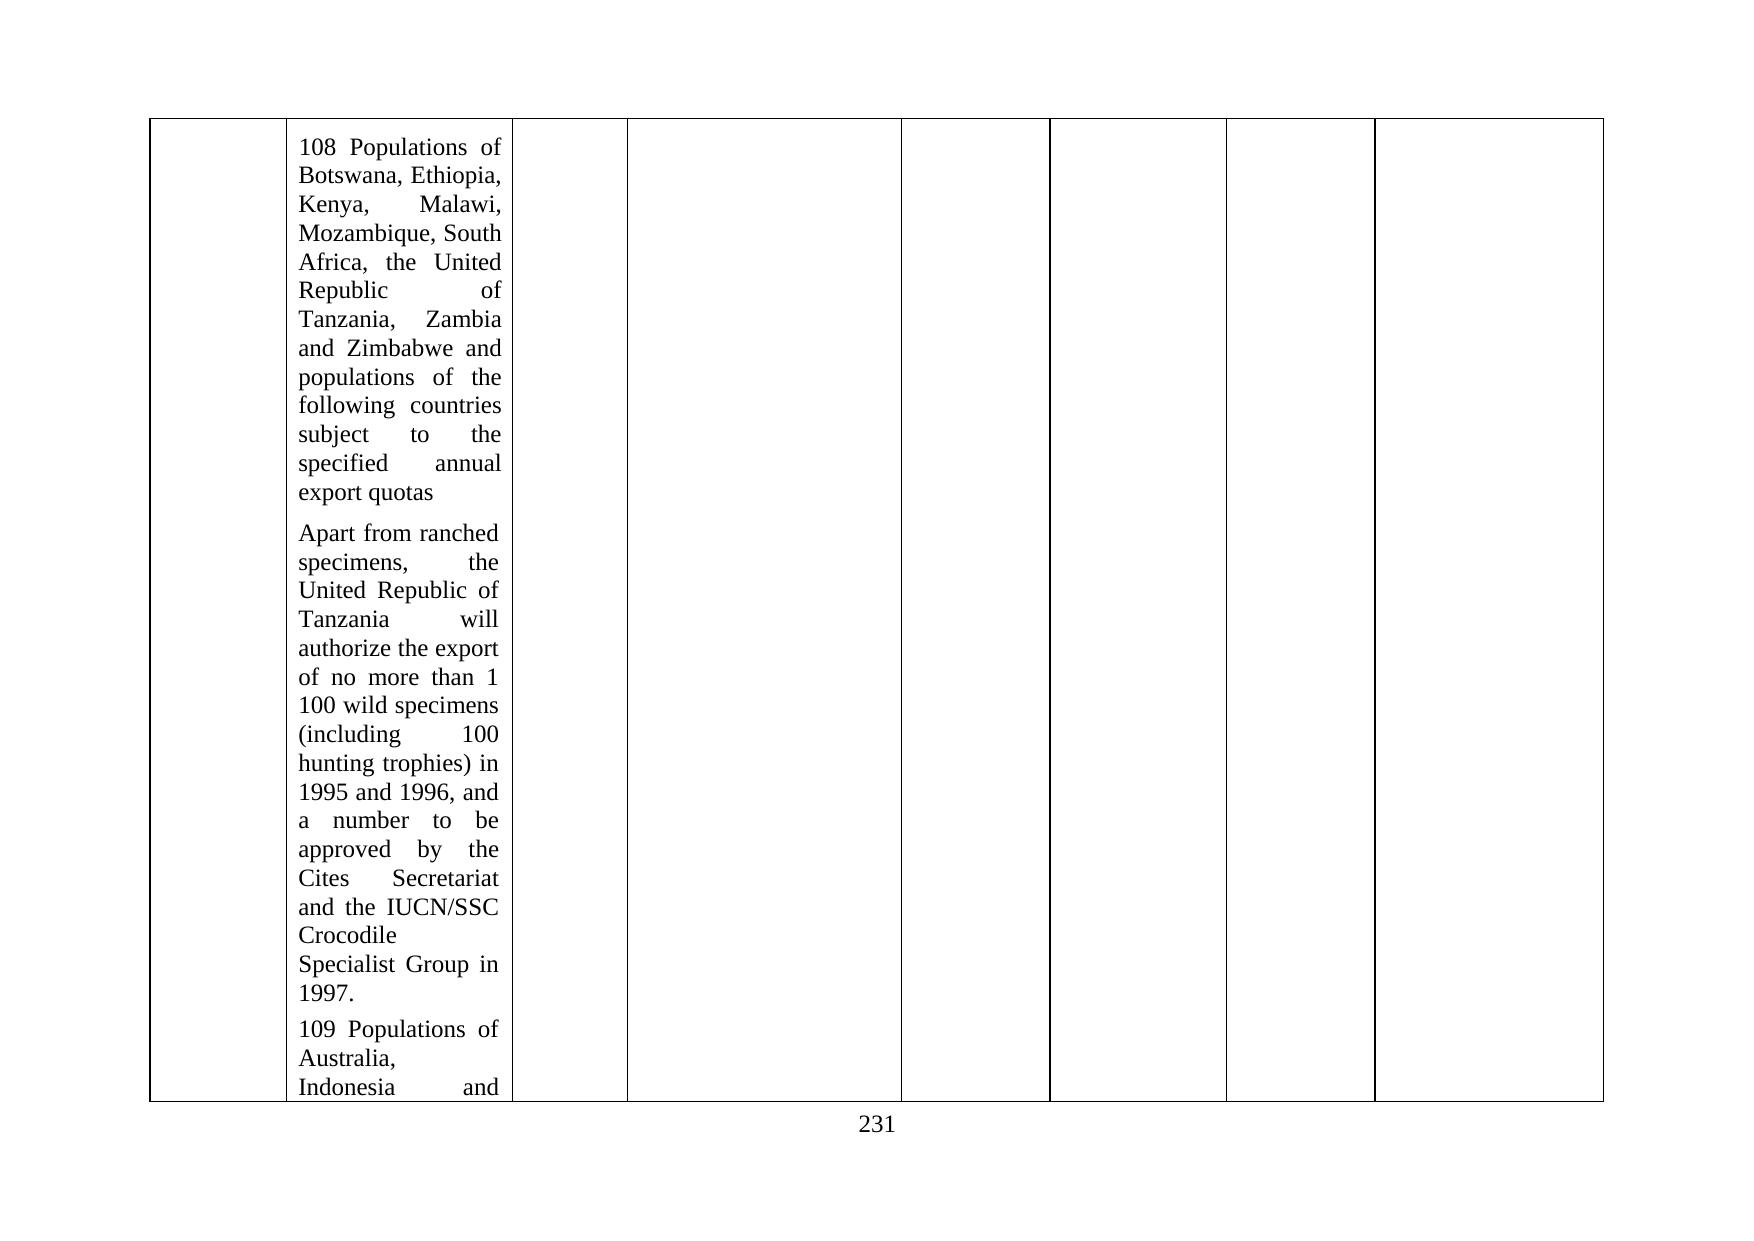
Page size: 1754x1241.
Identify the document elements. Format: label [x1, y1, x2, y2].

table_cell [287, 119, 512, 1101]
table_cell [1051, 119, 1226, 1101]
table_cell [628, 119, 901, 1101]
table_cell [513, 119, 627, 1101]
table_cell [151, 119, 286, 1101]
table_cell [1227, 119, 1374, 1101]
table_cell [1376, 119, 1603, 1101]
table_cell [902, 119, 1049, 1101]
